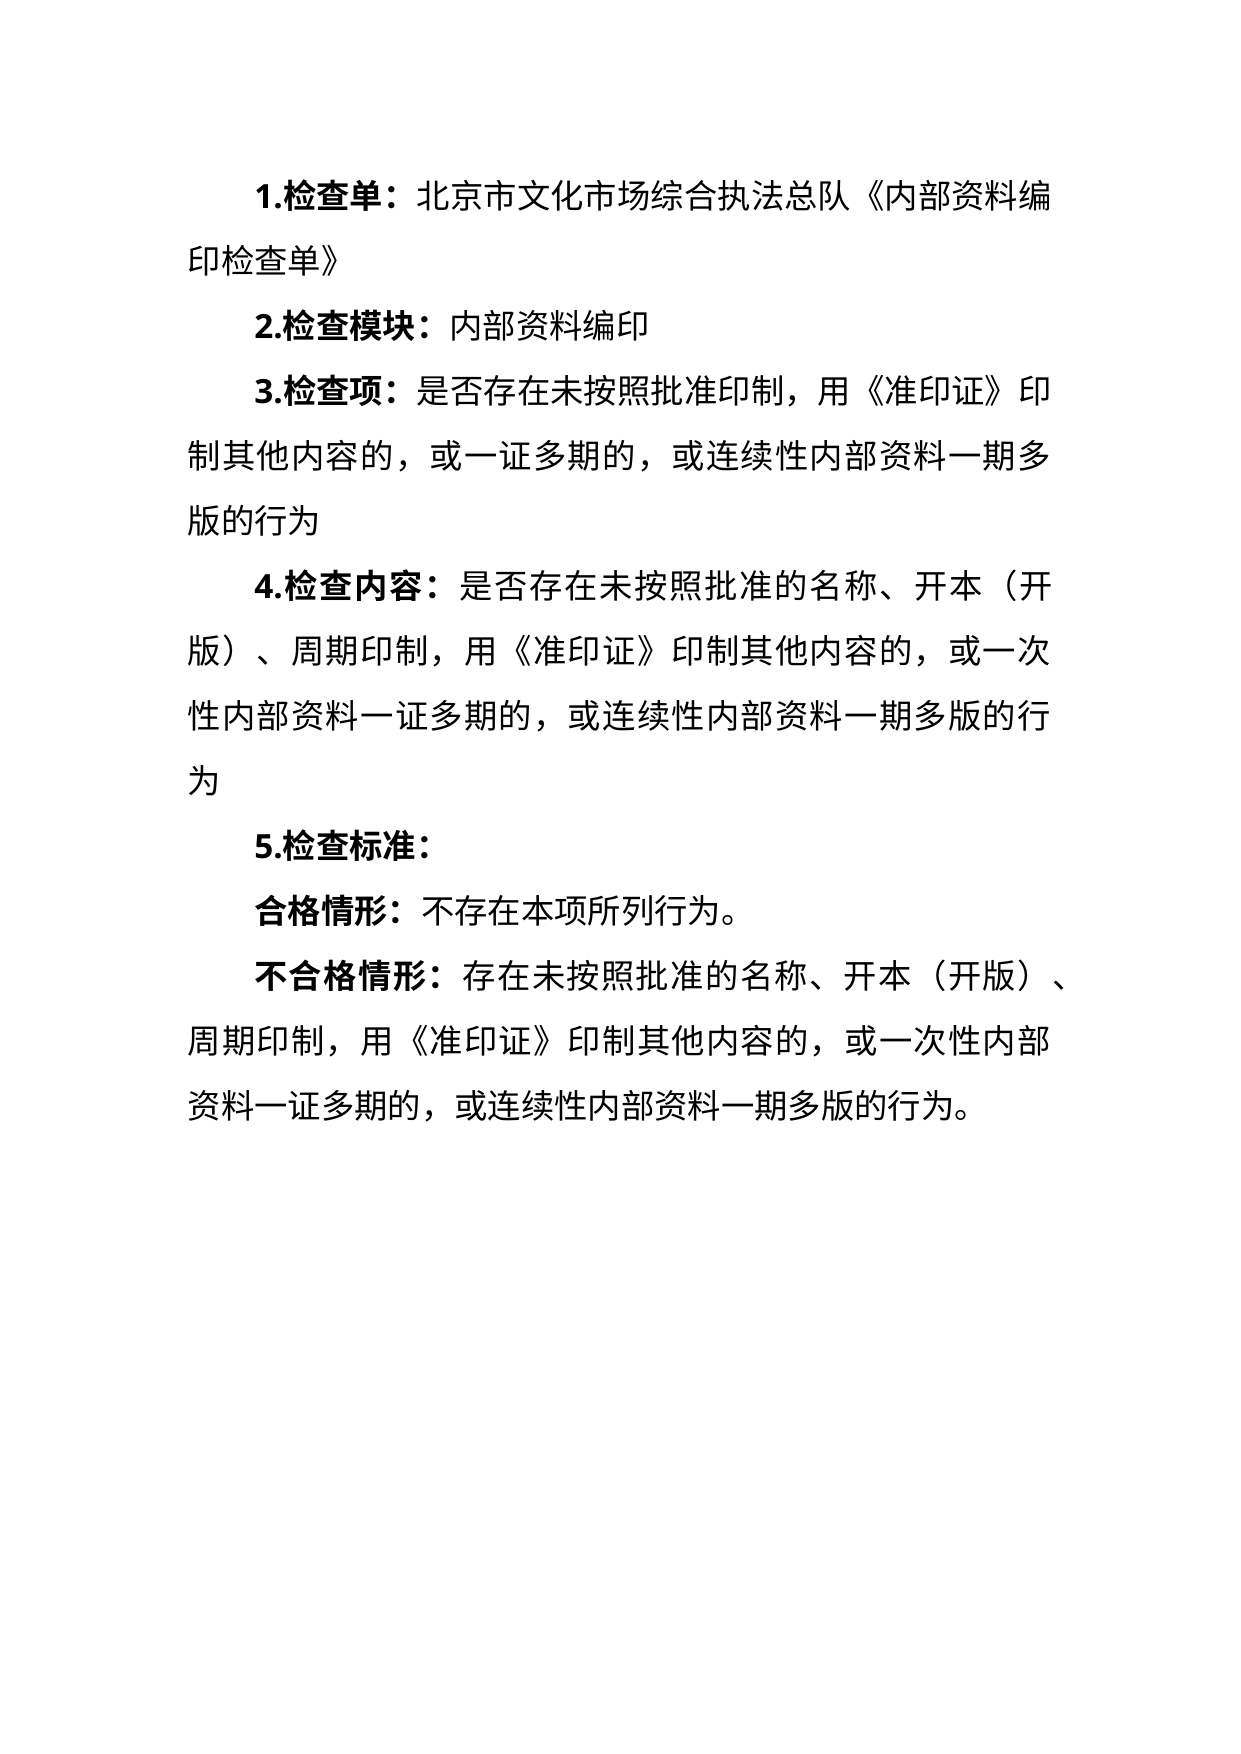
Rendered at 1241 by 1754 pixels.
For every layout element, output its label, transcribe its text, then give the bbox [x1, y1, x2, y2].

text 合格情形：不存在本项所列行为。 [187, 877, 1053, 942]
text 不合格情形：存在未按照批准的名称、开本（开版）、周期印制，用《准印证》印制其他内容的，或一次性内部资料一证多期的，或连续性内部资料一期多版的行为。 [187, 942, 1053, 1137]
text 4.检查内容：是否存在未按照批准的名称、开本（开版）、周期印制，用《准印证》印制其他内容的，或一次性内部资料一证多期的，或连续性内部资料一期多版的行为 [187, 552, 1053, 812]
text 5.检查标准： [187, 812, 1053, 877]
text 2.检查模块：内部资料编印 [187, 292, 1053, 357]
text 1.检查单：北京市文化市场综合执法总队《内部资料编印检查单》 [187, 162, 1053, 292]
text 3.检查项：是否存在未按照批准印制，用《准印证》印制其他内容的，或一证多期的，或连续性内部资料一期多版的行为 [187, 357, 1053, 552]
